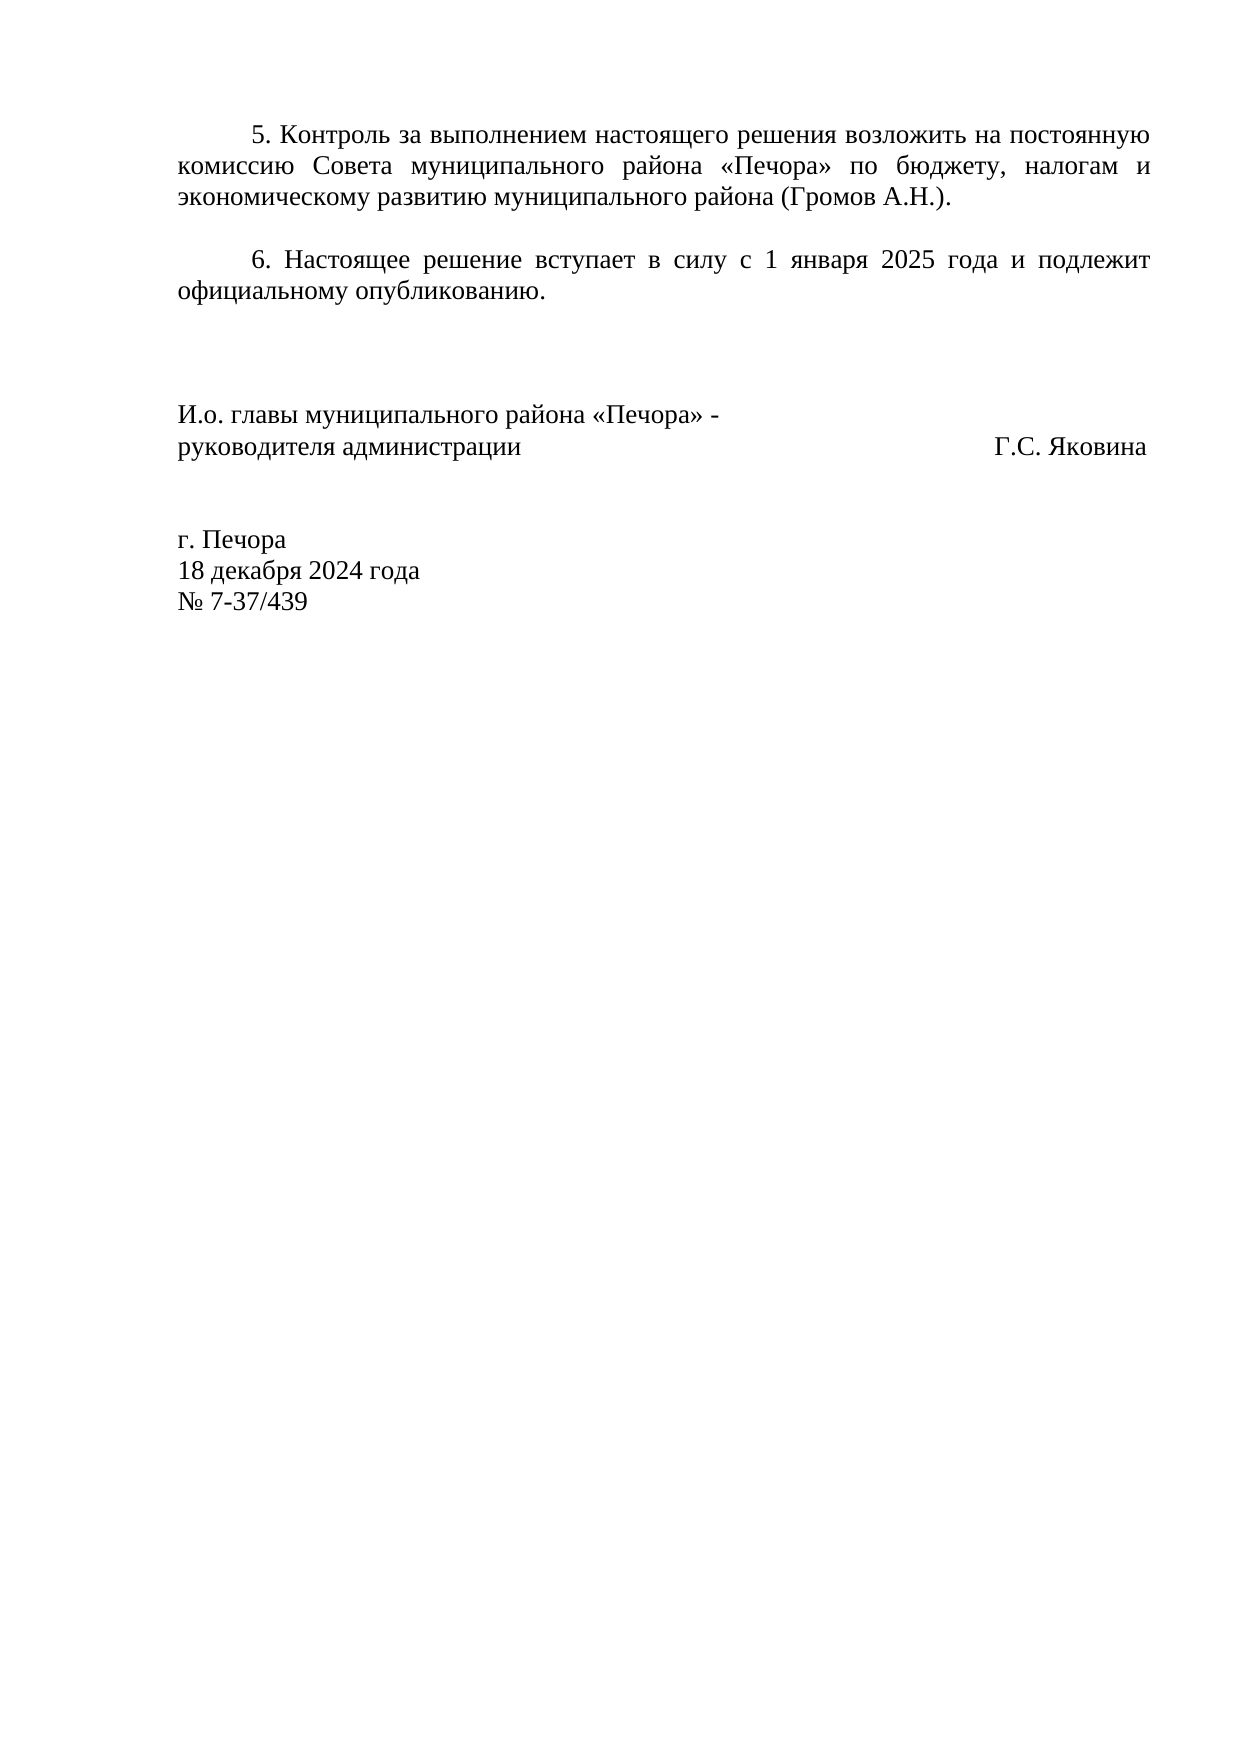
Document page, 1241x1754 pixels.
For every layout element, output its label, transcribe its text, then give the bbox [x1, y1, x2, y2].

text 18 декабря 2024 года [177, 554, 1152, 585]
text г. Печора [177, 523, 1152, 554]
text 5. Контроль за выполнением настоящего решения возложить на постоянную комиссию Совета муниципального района «Печора» по бюджету, налогам и экономическому развитию муниципального района (Громов А.Н.). [177, 118, 1152, 212]
text руководителя администрации Г.С. Яковина [177, 429, 1152, 461]
text № 7-37/439 [177, 585, 1152, 616]
text И.о. главы муниципального района «Печора» - [177, 398, 1152, 429]
text 6. Настоящее решение вступает в силу с 1 января 2025 года и подлежит официальному опубликованию. [177, 243, 1152, 305]
